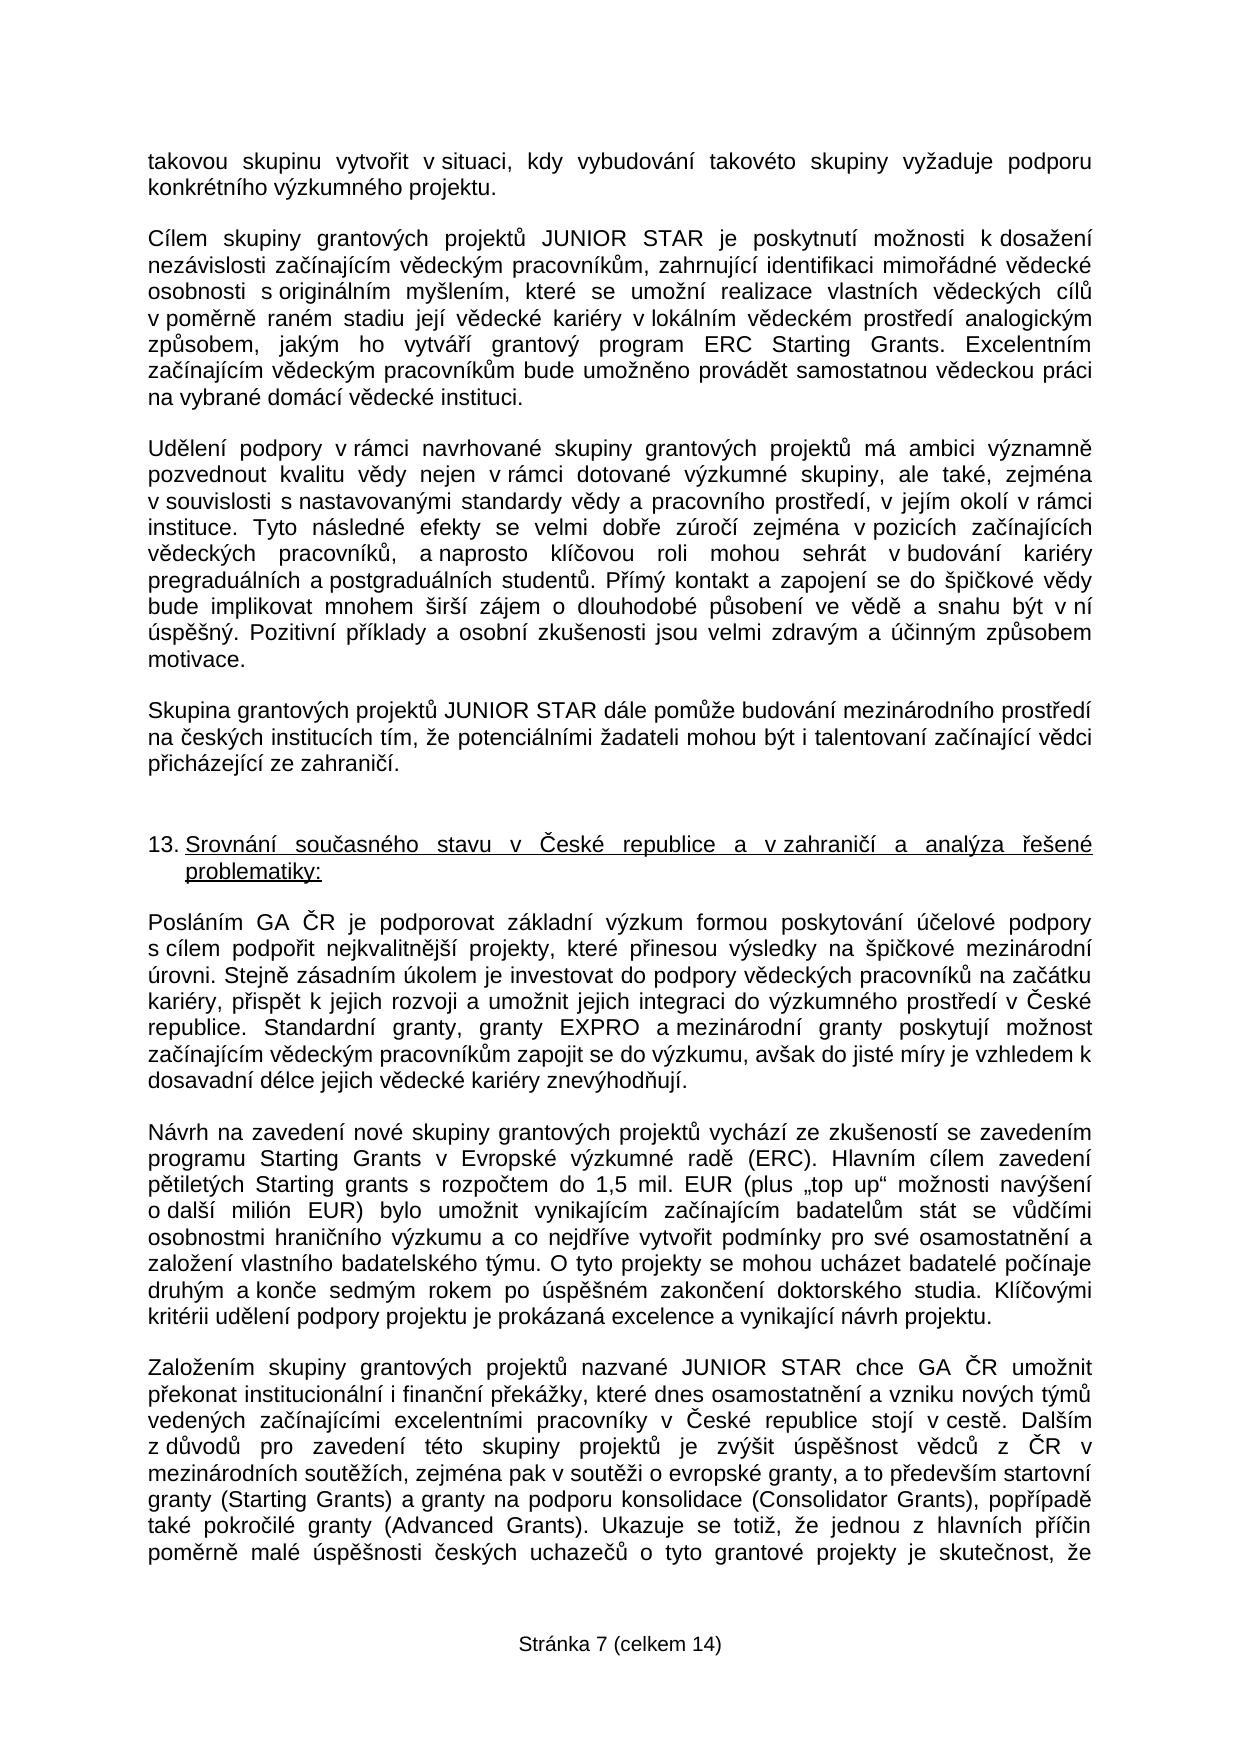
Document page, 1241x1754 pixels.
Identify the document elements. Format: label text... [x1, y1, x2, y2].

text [148, 1354, 1092, 1565]
text Udělení podpory v rámci navrhované skupiny grantových projektů má ambici významně pozvednout kvalitu vědy nejen v rámci dotované výzkumné skupiny, ale také, zejména v souvislosti s nastavovanými standardy vědy a pracovního prostředí, v jejím okolí v rámci instituce. Tyto následné efekty se velmi dobře zúročí zejména v pozicích začínajících vědeckých pracovníků, a naprosto klíčovou roli mohou sehrát v budování kariéry pregraduálních a postgraduálních studentů. Přímý kontakt a zapojení se do špičkové vědy bude implikovat mnohem širší zájem o dlouhodobé působení ve vědě a snahu být v ní úspěšný. Pozitivní příklady a osobní zkušenosti jsou velmi zdravým a účinným způsobem motivace. [148, 435, 1092, 672]
text Cílem skupiny grantových projektů JUNIOR STAR je poskytnutí možnosti k dosažení nezávislosti začínajícím vědeckým pracovníkům, zahrnující identifikaci mimořádné vědecké osobnosti s originálním myšlením, které se umožní realizace vlastních vědeckých cílů v poměrně raném stadiu její vědecké kariéry v lokálním vědeckém prostředí analogickým způsobem, jakým ho vytváří grantový program ERC Starting Grants. Excelentním začínajícím vědeckým pracovníkům bude umožněno provádět samostatnou vědeckou práci na vybrané domácí vědecké instituci. [148, 225, 1092, 410]
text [148, 148, 1092, 200]
text Návrh na zavedení nové skupiny grantových projektů vychází ze zkušeností se zavedením programu Starting Grants v Evropské výzkumné radě (ERC). Hlavním cílem zavedení pětiletých Starting grants s rozpočtem do 1,5 mil. EUR (plus „top up“ možnosti navýšení o další milión EUR) bylo umožnit vynikajícím začínajícím badatelům stát se vůdčími osobnostmi hraničního výzkumu a co nejdříve vytvořit podmínky pro své osamostatnění a založení vlastního badatelského týmu. O tyto projekty se mohou ucházet badatelé počínaje druhým a konče sedmým rokem po úspěšném zakončení doktorského studia. Klíčovými kritérii udělení podpory projektu je prokázaná excelence a vynikající návrh projektu. [148, 1118, 1092, 1329]
text Posláním GA ČR je podporovat základní výzkum formou poskytování účelové podpory s cílem podpořit nejkvalitnější projekty, které přinesou výsledky na špičkové mezinárodní úrovni. Stejně zásadním úkolem je investovat do podpory vědeckých pracovníků na začátku kariéry, přispět k jejich rozvoji a umožnit jejich integraci do výzkumného prostředí v České republice. Standardní granty, granty EXPRO a mezinárodní granty poskytují možnost začínajícím vědeckým pracovníkům zapojit se do výzkumu, avšak do jisté míry je vzhledem k dosavadní délce jejich vědecké kariéry znevýhodňují. [148, 909, 1092, 1093]
list Srovnání současného stavu v České republice a v zahraničí a analýza řešené problematiky: [148, 831, 1092, 884]
text Skupina grantových projektů JUNIOR STAR dále pomůže budování mezinárodního prostředí na českých institucích tím, že potenciálními žadateli mohou být i talentovaní začínající vědci přicházející ze zahraničí. [148, 697, 1092, 776]
